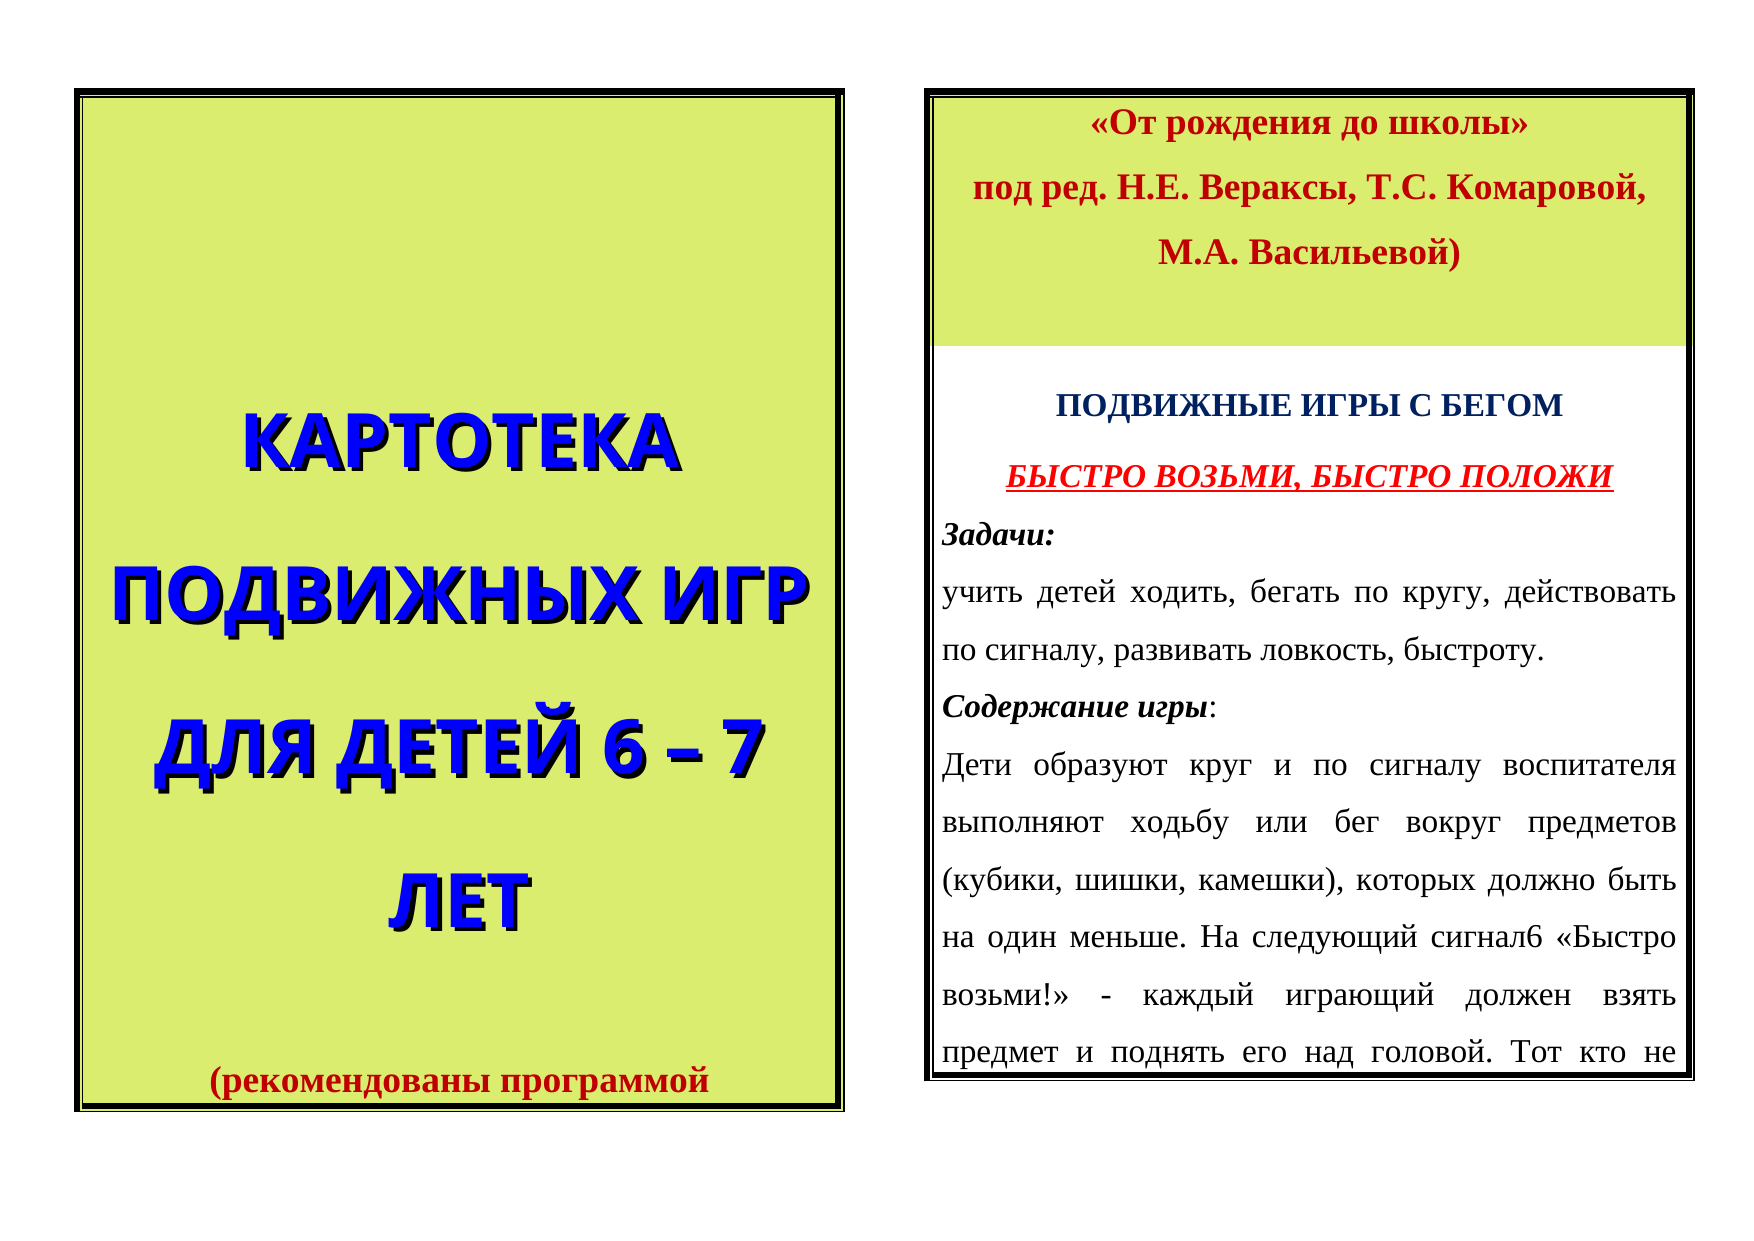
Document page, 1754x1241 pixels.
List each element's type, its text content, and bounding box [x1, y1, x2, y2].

text под ред. Н.Е. Вераксы, Т.С. Комаровой, М.А. Васильевой) [934, 153, 1686, 272]
text Задачи: [934, 503, 1686, 552]
text БЫСТРО ВОЗЬМИ, БЫСТРО ПОЛОЖИ [934, 445, 1686, 495]
text Содержание игры: [934, 675, 1686, 725]
text ПОДВИЖНЫЕ ИГРЫ С БЕГОМ [934, 373, 1686, 423]
text ПОДВИЖНЫХ ИГР [83, 529, 835, 643]
text (рекомендованы программой [83, 1046, 835, 1103]
text ДЛЯ ДЕТЕЙ 6 – 7 ЛЕТ [83, 682, 835, 949]
text КАРТОТЕКА [83, 376, 835, 489]
text учить детей ходить, бегать по кругу, действовать по сигналу, развивать ловкость, быстроту. [934, 560, 1686, 667]
text «От рождения до школы» [934, 98, 1686, 143]
